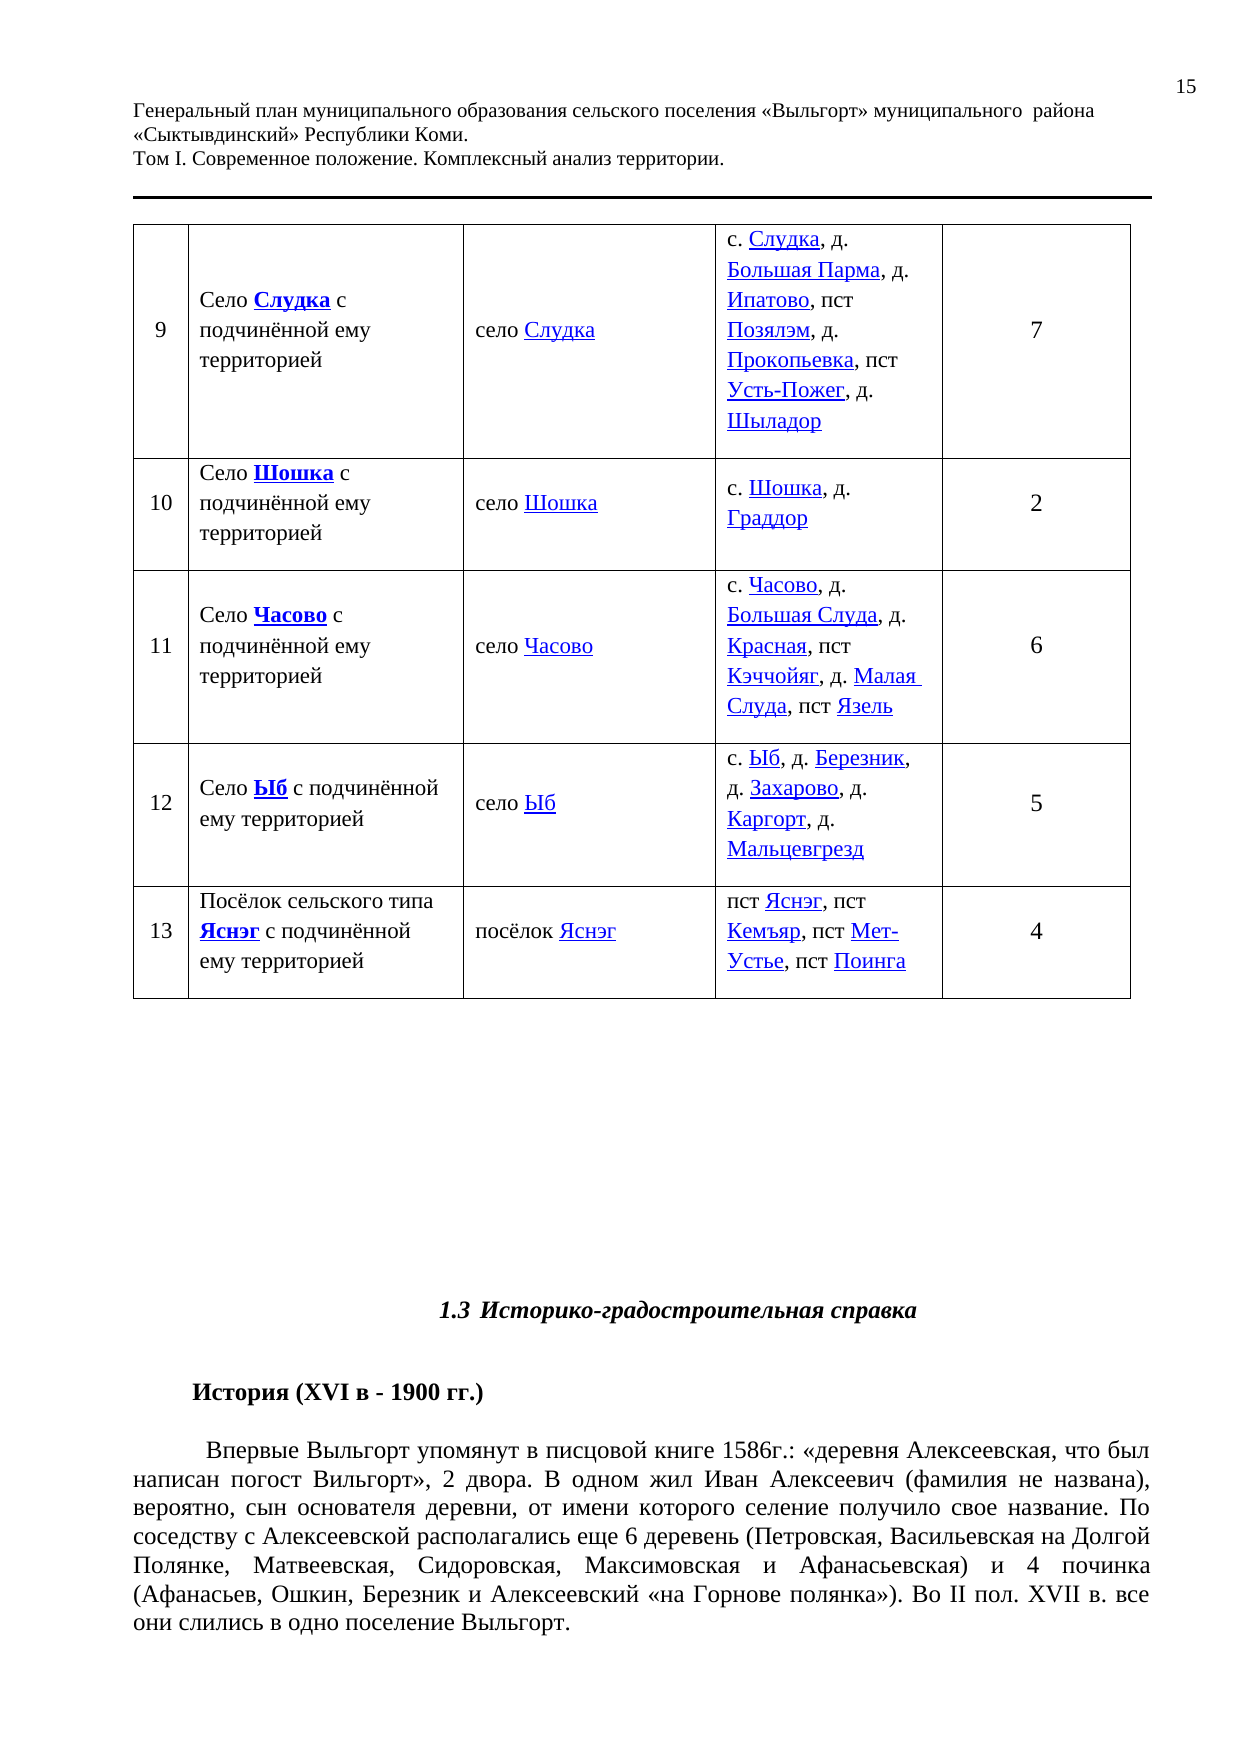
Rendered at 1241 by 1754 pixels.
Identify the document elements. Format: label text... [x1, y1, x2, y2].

table_cell 11 [134, 571, 188, 743]
text Впервые Выльгорт упомянут в писцовой книге 1586г.: «деревня Алексеевская, что был написан погост Вильгорт», 2 двора. В одном жил Иван Алексеевич (фамилия не названа), вероятно, сын основателя деревни, от имени которого селение получило свое название. По соседству с Алексеевской располагались еще 6 деревень (Петровская, Васильевская на Долгой Полянке, Матвеевская, Сидоровская, Максимовская и Афанасьевская) и 4 починка (Афанасьев, Ошкин, Березник и Алексеевский «на Горнове полянка»). Во II пол. XVII в. все они слились в одно поселение Выльгорт. [133, 1406, 1152, 1636]
table_cell 6 [943, 571, 1130, 743]
table_cell 5 [943, 744, 1130, 886]
table_cell село Часово [464, 571, 715, 743]
table_cell Село Часово с подчинённой ему территорией [189, 571, 463, 743]
table_cell 2 [943, 459, 1130, 570]
table_cell с. Ыб, д. Березник, д. Захарово, д. Каргорт, д. Мальцевгрезд [716, 744, 942, 886]
table_cell 9 [134, 225, 188, 458]
table_cell Село Ыб с подчинённой ему территорией [189, 744, 463, 886]
table_cell 4 [943, 887, 1130, 998]
table_cell село Шошка [464, 459, 715, 570]
table_cell с. Часово, д. Большая Слуда, д. Красная, пст Кэччойяг, д. Малая Слуда, пст Язель [716, 571, 942, 743]
table_cell 13 [134, 887, 188, 998]
table_cell 7 [943, 225, 1130, 458]
table_cell с. Шошка, д. Граддор [716, 459, 942, 570]
subtitle Историко-градостроительная справка [207, 1296, 1152, 1324]
text История (XVI в - 1900 гг.) [133, 1377, 1152, 1406]
table_cell село Слудка [464, 225, 715, 458]
table_cell 10 [134, 459, 188, 570]
table_cell Село Шошка с подчинённой ему территорией [189, 459, 463, 570]
table_cell 12 [134, 744, 188, 886]
table_cell с. Слудка, д. Большая Парма, д. Ипатово, пст Позялэм, д. Прокопьевка, пст Усть-Пожег, д. Шыладор [716, 225, 942, 458]
table_cell пст Яснэг, пст Кемъяр, пст Мет-Устье, пст Поинга [716, 887, 942, 998]
table_cell посёлок Яснэг [464, 887, 715, 998]
table_cell село Ыб [464, 744, 715, 886]
table_cell Посёлок сельского типа Яснэг с подчинённой ему территорией [189, 887, 463, 998]
table_cell Село Слудка с подчинённой ему территорией [189, 225, 463, 458]
